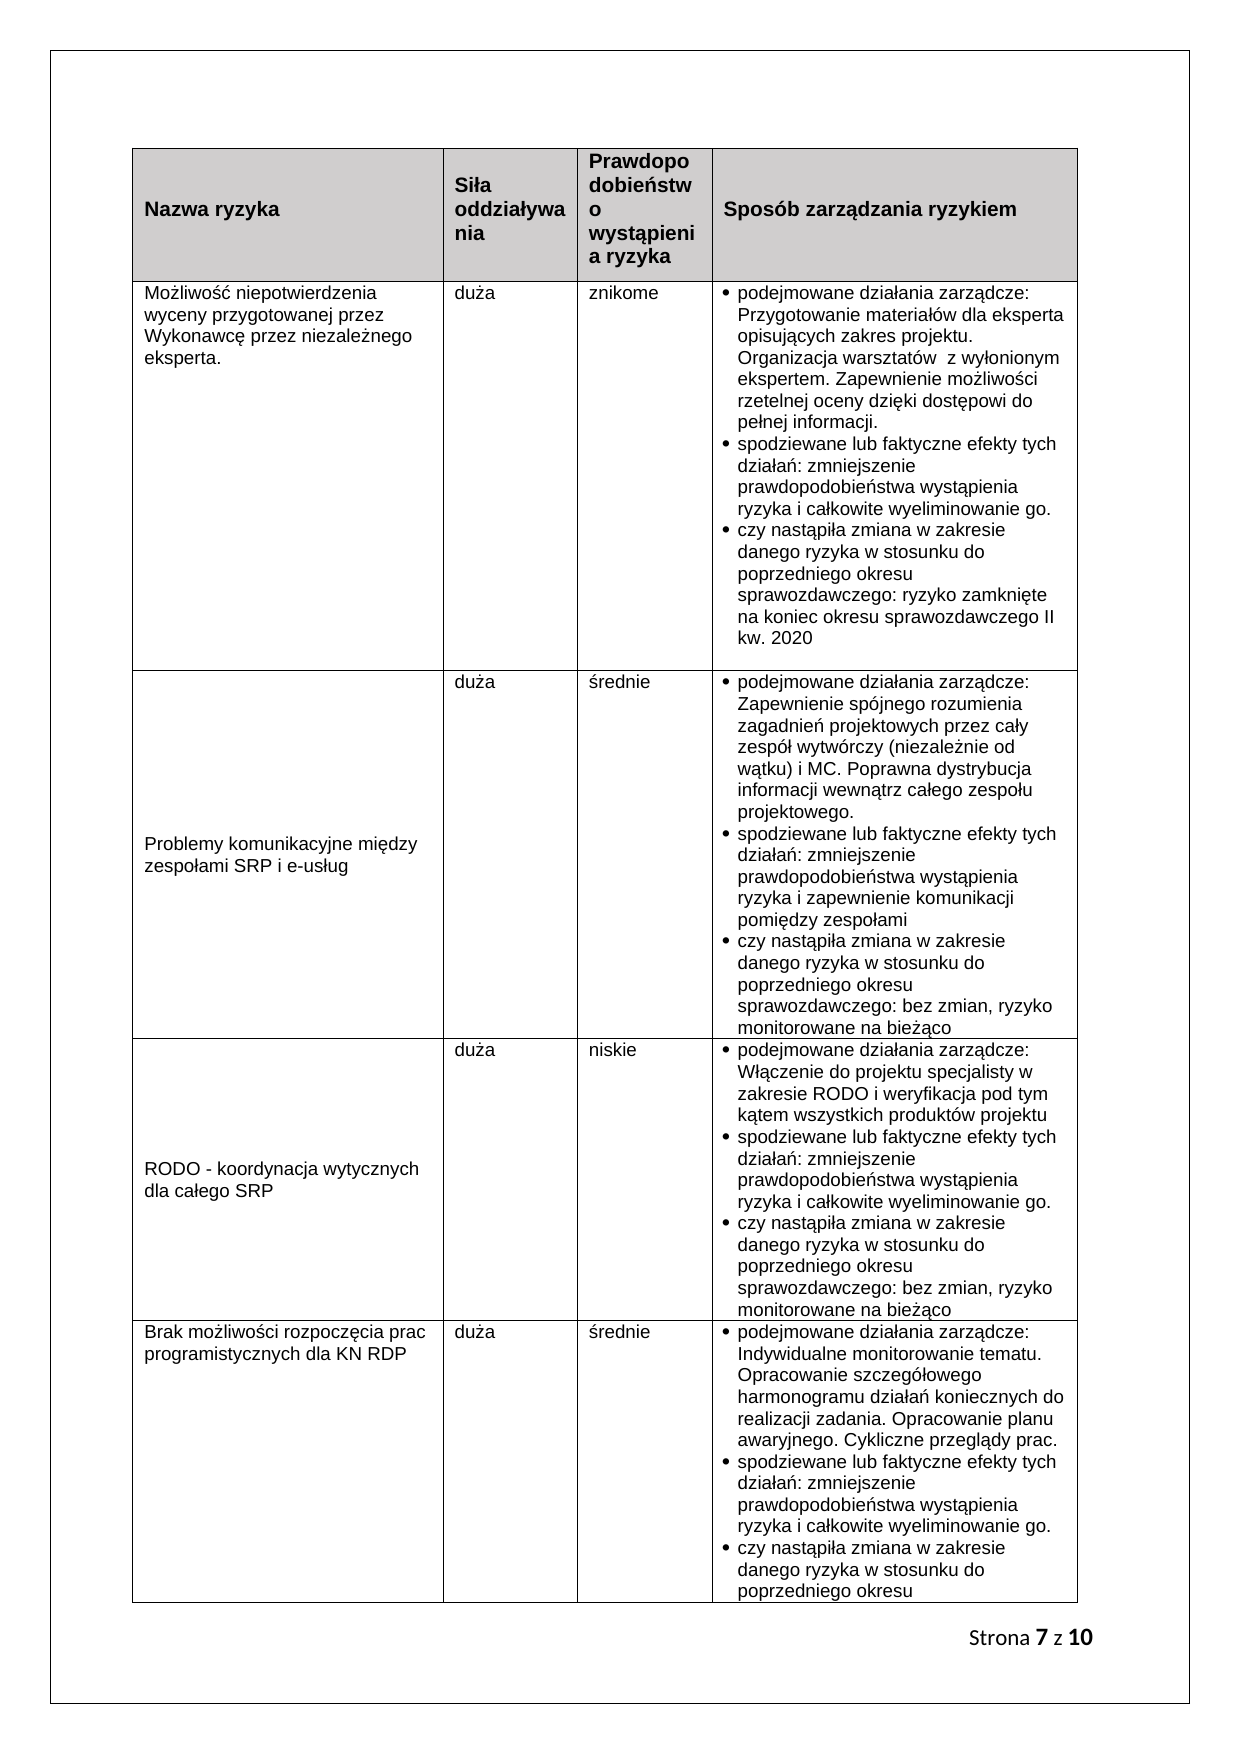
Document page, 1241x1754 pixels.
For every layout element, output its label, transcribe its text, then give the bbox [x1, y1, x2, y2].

table_header Siła oddziaływania [444, 149, 577, 281]
table_header Sposób zarządzania ryzykiem [713, 149, 1077, 281]
table_cell podejmowane działania zarządcze: Przygotowanie materiałów dla eksperta opisujących zakres projektu. Organizacja warsztatów z wyłonionym ekspertem. Zapewnienie możliwości rzetelnej oceny dzięki dostępowi do pełnej informacji. spodziewane lub faktyczne efekty tych działań: zmniejszenie prawdopodobieństwa wystąpienia ryzyka i całkowite wyeliminowanie go. czy nastąpiła zmiana w zakresie danego ryzyka w stosunku do poprzedniego okresu sprawozdawczego: ryzyko zamknięte na koniec okresu sprawozdawczego II kw. 2020 [713, 282, 1077, 670]
table_cell średnie [578, 671, 712, 1038]
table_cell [713, 1321, 1077, 1602]
table_header Prawdopodobieństwo wystąpienia ryzyka [578, 149, 712, 281]
table_cell Możliwość niepotwierdzenia wyceny przygotowanej przez Wykonawcę przez niezależnego eksperta. [133, 282, 443, 670]
table_cell duża [444, 1039, 577, 1320]
table_header Nazwa ryzyka [133, 149, 443, 281]
table_cell duża [444, 282, 577, 670]
table_cell podejmowane działania zarządcze: Włączenie do projektu specjalisty w zakresie RODO i weryfikacja pod tym kątem wszystkich produktów projektu spodziewane lub faktyczne efekty tych działań: zmniejszenie prawdopodobieństwa wystąpienia ryzyka i całkowite wyeliminowanie go. czy nastąpiła zmiana w zakresie danego ryzyka w stosunku do poprzedniego okresu sprawozdawczego: bez zmian, ryzyko monitorowane na bieżąco [713, 1039, 1077, 1320]
table_cell duża [444, 671, 577, 1038]
table_cell znikome [578, 282, 712, 670]
table_cell podejmowane działania zarządcze: Zapewnienie spójnego rozumienia zagadnień projektowych przez cały zespół wytwórczy (niezależnie od wątku) i MC. Poprawna dystrybucja informacji wewnątrz całego zespołu projektowego. spodziewane lub faktyczne efekty tych działań: zmniejszenie prawdopodobieństwa wystąpienia ryzyka i zapewnienie komunikacji pomiędzy zespołami czy nastąpiła zmiana w zakresie danego ryzyka w stosunku do poprzedniego okresu sprawozdawczego: bez zmian, ryzyko monitorowane na bieżąco [713, 671, 1077, 1038]
table_cell niskie [578, 1039, 712, 1320]
table_cell Problemy komunikacyjne między zespołami SRP i e-usług [133, 671, 443, 1038]
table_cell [133, 1321, 443, 1602]
table_cell duża [444, 1321, 577, 1602]
table_cell średnie [578, 1321, 712, 1602]
table_cell RODO - koordynacja wytycznych dla całego SRP [133, 1039, 443, 1320]
